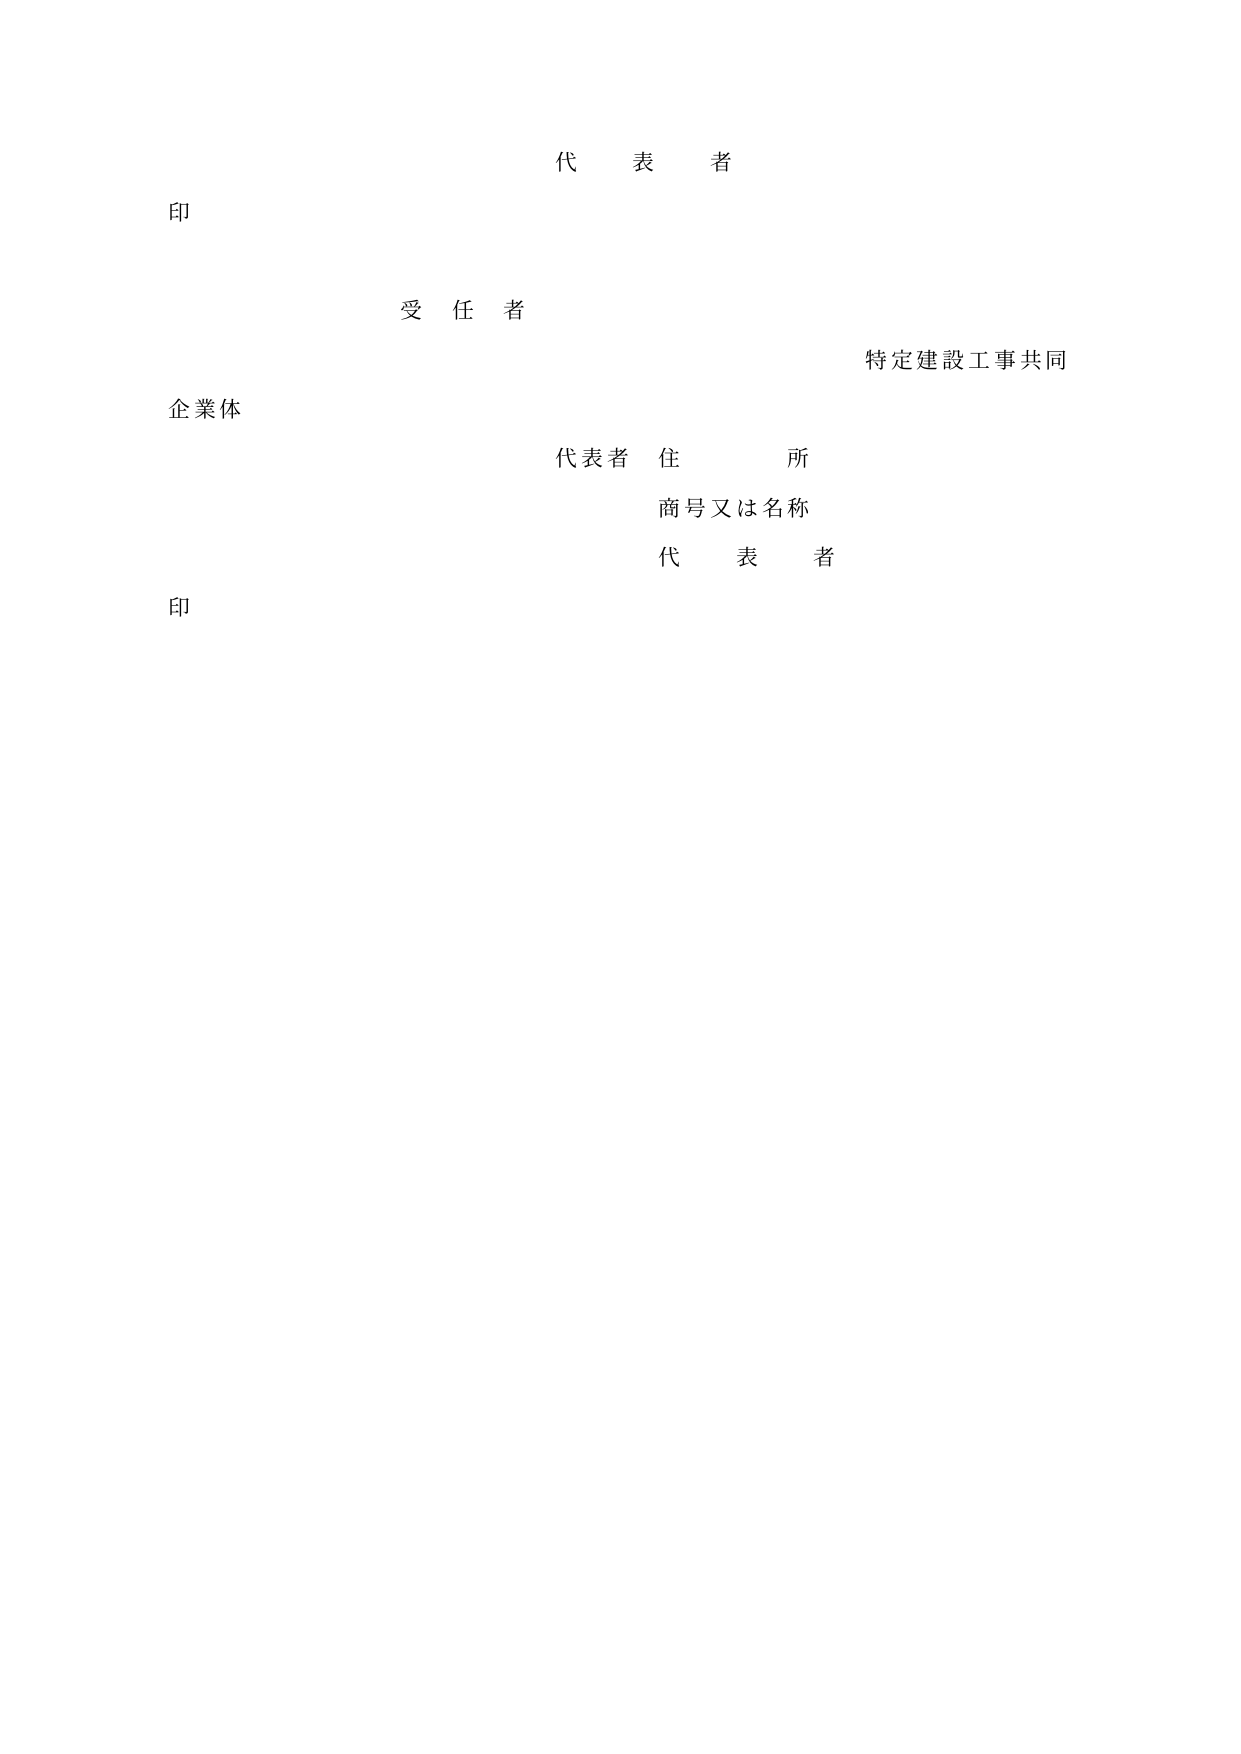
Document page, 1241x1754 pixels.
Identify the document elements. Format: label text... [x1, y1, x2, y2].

text 代表者 住 所 [168, 433, 1072, 482]
text 特定建設工事共同企業体 [168, 334, 1072, 433]
text 代 表 者 印 [168, 531, 1072, 630]
text 受 任 者 [168, 284, 1072, 334]
text 代 表 者 印 [168, 136, 1072, 235]
text 商号又は名称 [168, 482, 1072, 531]
